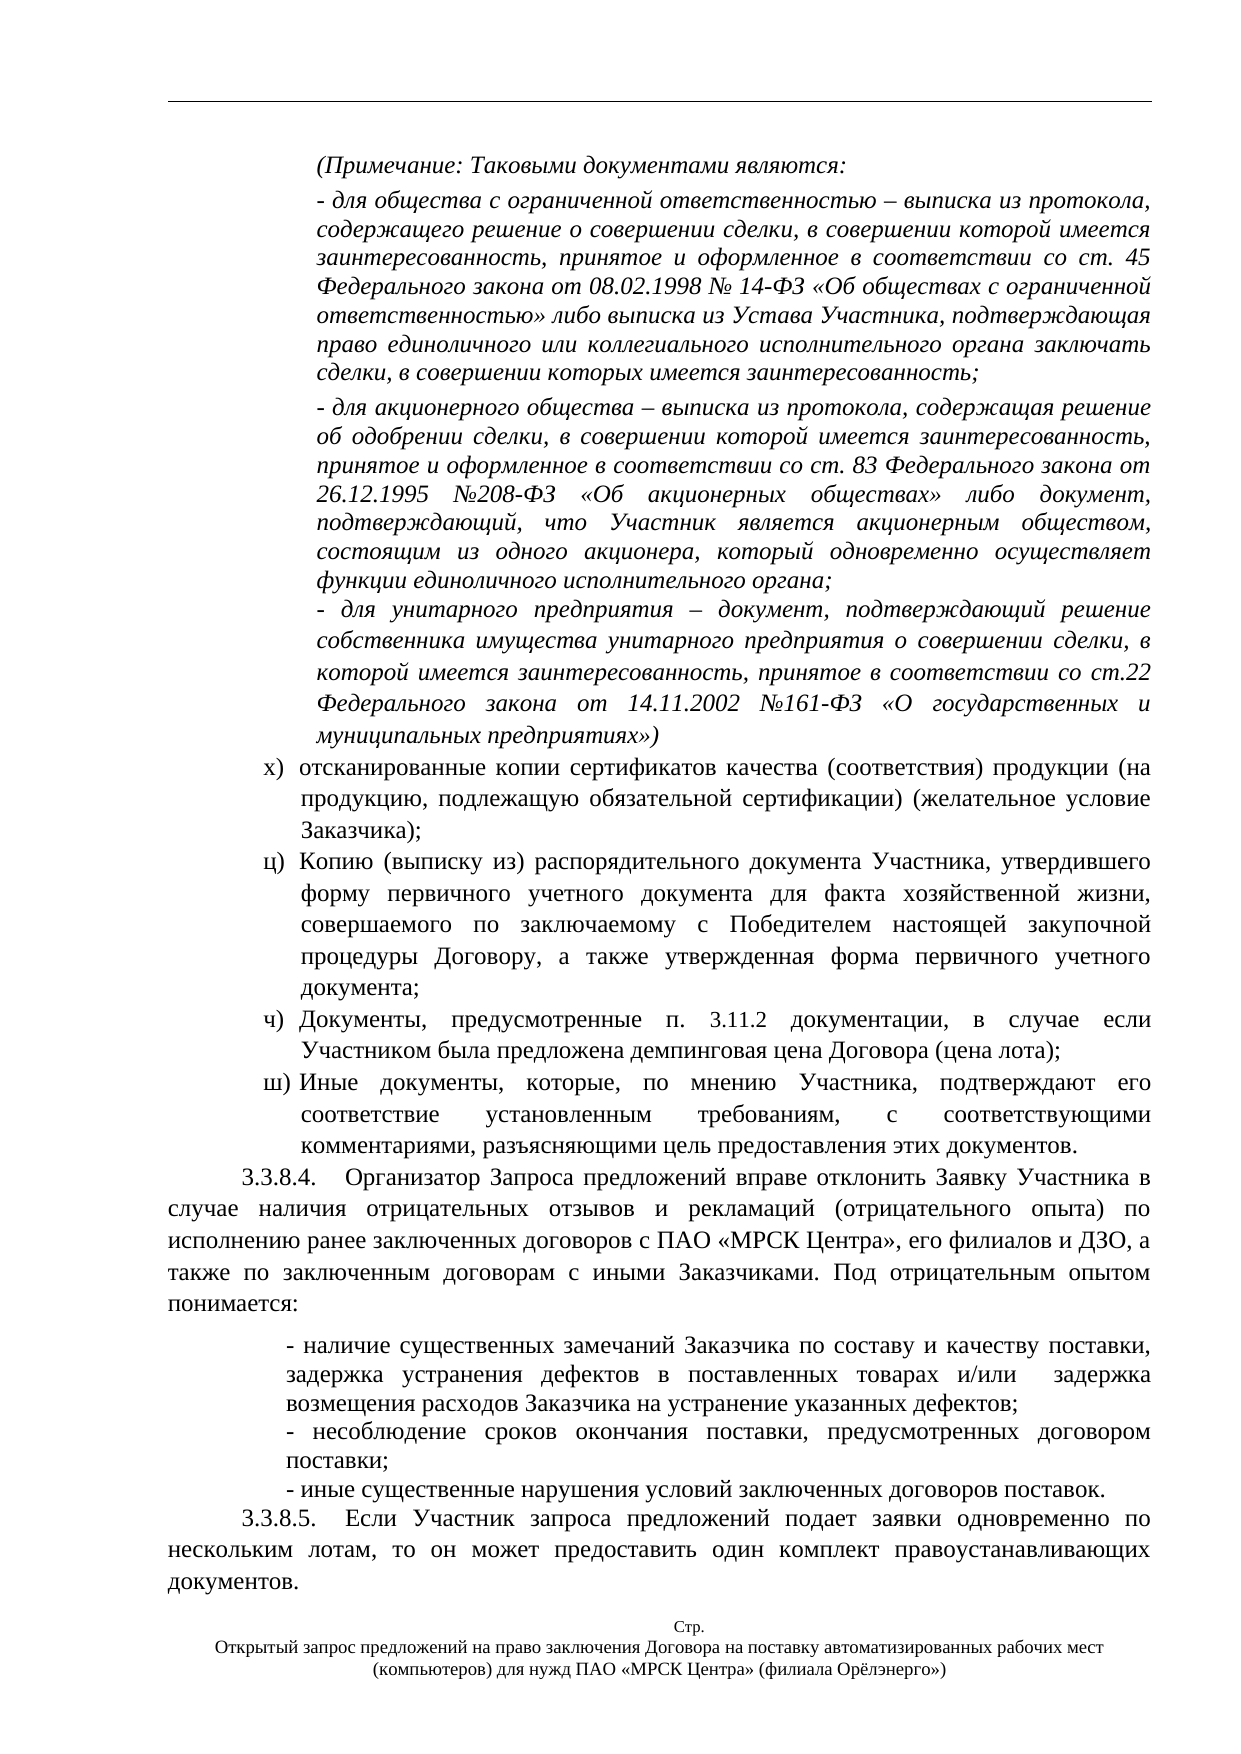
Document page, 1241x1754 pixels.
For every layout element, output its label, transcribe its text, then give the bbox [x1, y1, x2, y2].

list - несоблюдение сроков окончания поставки, предусмотренных договором поставки; [286, 1416, 1152, 1474]
list Копию (выписку из) распорядительного документа Участника, утвердившего форму первичного учетного документа для факта хозяйственной жизни, совершаемого по заключаемому с Победителем настоящей закупочной процедуры Договору, а также утвержденная форма первичного учетного документа; [263, 846, 1152, 1001]
list Документы, предусмотренные п. 3.11.2 документации, в случае если Участником была предложена демпинговая цена Договора (цена лота); [263, 1004, 1152, 1064]
list - наличие существенных замечаний Заказчика по составу и качеству поставки, задержка устранения дефектов в поставленных товарах и/или задержка возмещения расходов Заказчика на устранение указанных дефектов; [286, 1330, 1152, 1416]
list (Примечание: Таковыми документами являются: [316, 150, 1152, 179]
list Организатор Запроса предложений вправе отклонить Заявку Участника в случае наличия отрицательных отзывов и рекламаций (отрицательного опыта) по исполнению ранее заключенных договоров с ПАО «МРСК Центра», его филиалов и ДЗО, а также по заключенным договорам с иными Заказчиками. Под отрицательным опытом понимается: [168, 1162, 1152, 1317]
list Если Участник запроса предложений подает заявки одновременно по нескольким лотам, то он может предоставить один комплект правоустанавливающих документов. [168, 1503, 1152, 1594]
list - иные существенные нарушения условий заключенных договоров поставок. [286, 1474, 1152, 1503]
list - для общества с ограниченной ответственностью – выписка из протокола, содержащего решение о совершении сделки, в совершении которой имеется заинтересованность, принятое и оформленное в соответствии со ст. 45 Федерального закона от 08.02.1998 № 14-ФЗ «Об обществах с ограниченной ответственностью» либо выписка из Устава Участника, подтверждающая право единоличного или коллегиального исполнительного органа заключать сделки, в совершении которых имеется заинтересованность; [316, 185, 1152, 386]
list Иные документы, которые, по мнению Участника, подтверждают его соответствие установленным требованиям, с соответствующими комментариями, разъясняющими цель предоставления этих документов. [263, 1067, 1152, 1159]
list - для унитарного предприятия – документ, подтверждающий решение собственника имущества унитарного предприятия о совершении сделки, в которой имеется заинтересованность, принятое в соответствии со ст.22 Федерального закона от 14.11.2002 №161-ФЗ «О государственных и муниципальных предприятиях») [316, 594, 1152, 749]
list отсканированные копии сертификатов качества (соответствия) продукции (на продукцию, подлежащую обязательной сертификации) (желательное условие Заказчика); [263, 752, 1152, 843]
list - для акционерного общества – выписка из протокола, содержащая решение об одобрении сделки, в совершении которой имеется заинтересованность, принятое и оформленное в соответствии со ст. 83 Федерального закона от 26.12.1995 №208-ФЗ «Об акционерных обществах» либо документ, подтверждающий, что Участник является акционерным обществом, состоящим из одного акционера, который одновременно осуществляет функции единоличного исполнительного органа; [316, 392, 1152, 594]
